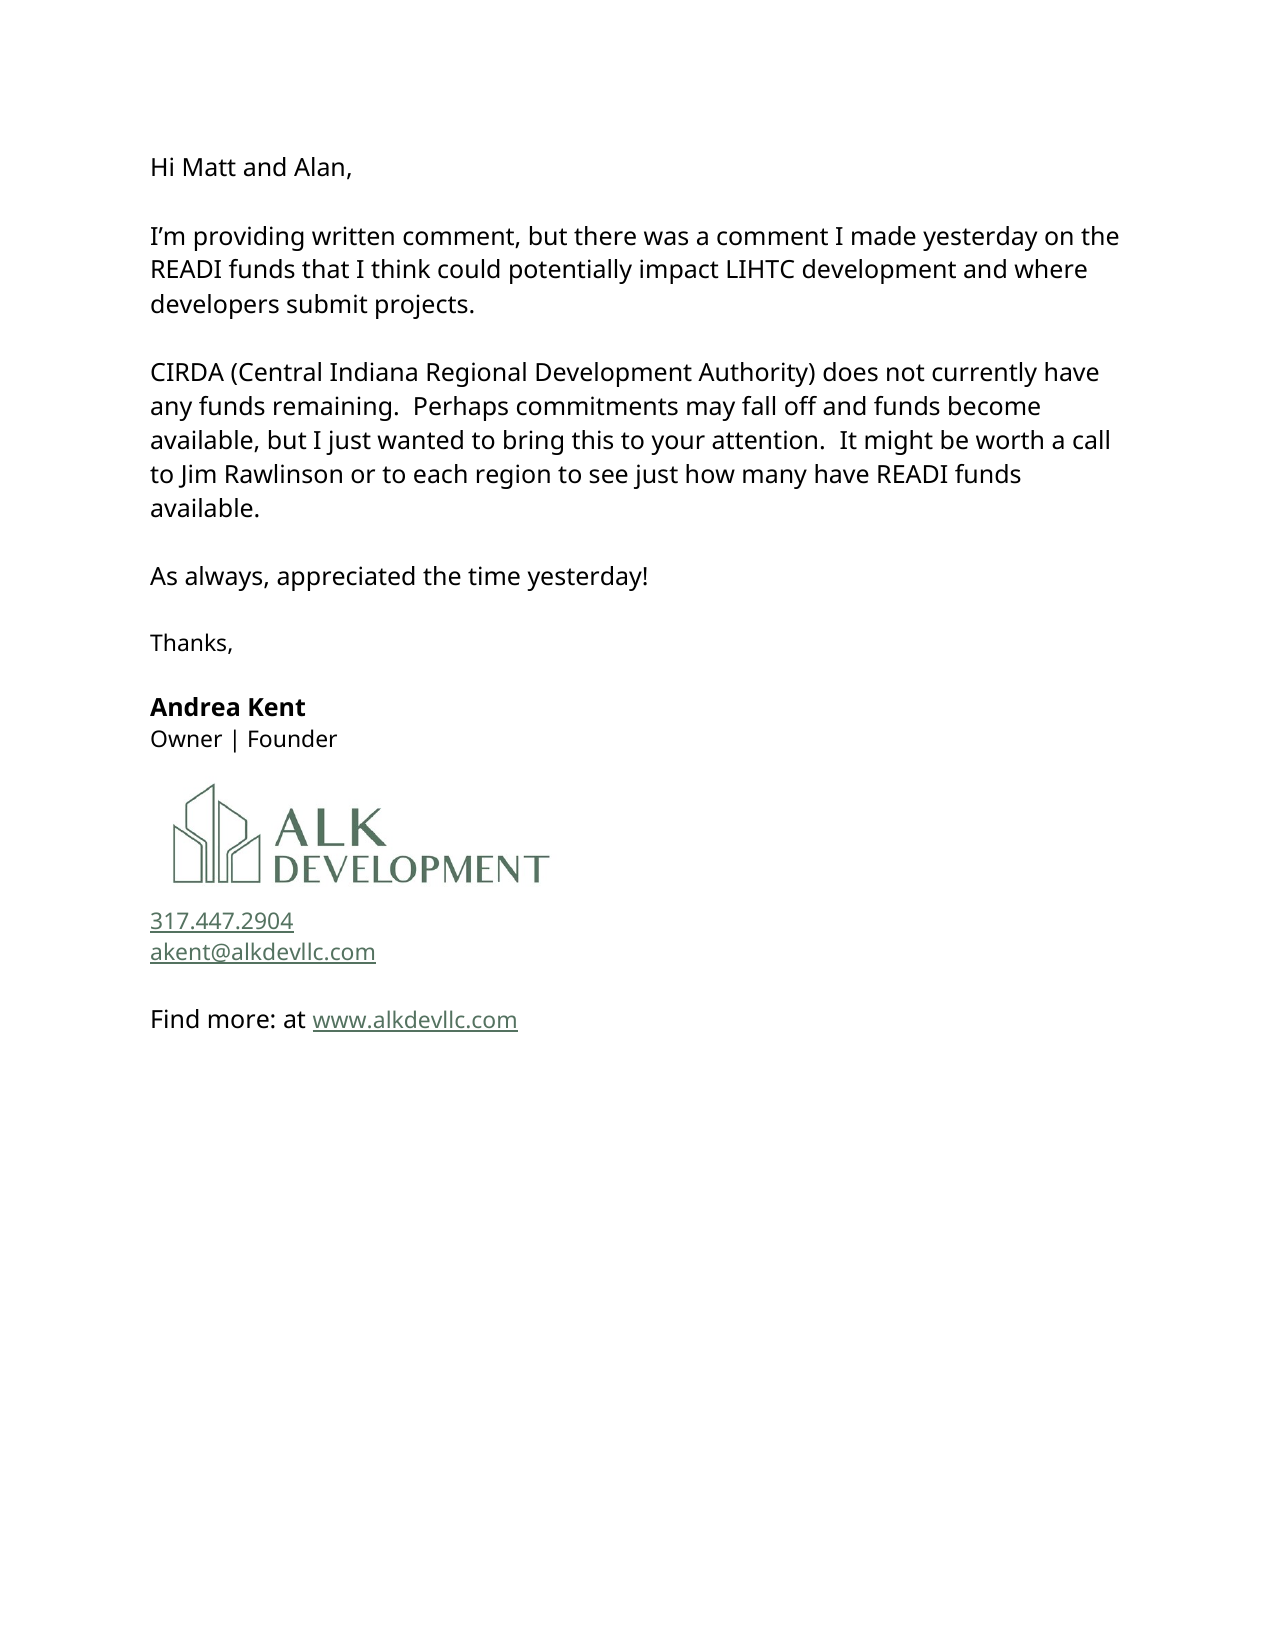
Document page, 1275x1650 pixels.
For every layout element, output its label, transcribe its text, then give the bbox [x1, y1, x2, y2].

picture [150, 754, 563, 905]
text Andrea Kent [150, 689, 1125, 723]
text Thanks, [150, 627, 1125, 658]
text 317.447.2904 akent@alkdevllc.com [150, 905, 1125, 967]
text CIRDA (Central Indiana Regional Development Authority) does not currently have any funds remaining. Perhaps commitments may fall off and funds become available, but I just wanted to bring this to your attention. It might be worth a call to Jim Rawlinson or to each region to see just how many have READI funds available. [150, 354, 1125, 525]
text Owner | Founder [150, 723, 1125, 755]
text Hi Matt and Alan, [150, 150, 1125, 184]
text I’m providing written comment, but there was a comment I made yesterday on the READI funds that I think could potentially impact LIHTC development and where developers submit projects. [150, 218, 1125, 320]
text As always, appreciated the time yesterday! [150, 559, 1125, 593]
text Find more: at www.alkdevllc.com [150, 1001, 1125, 1035]
